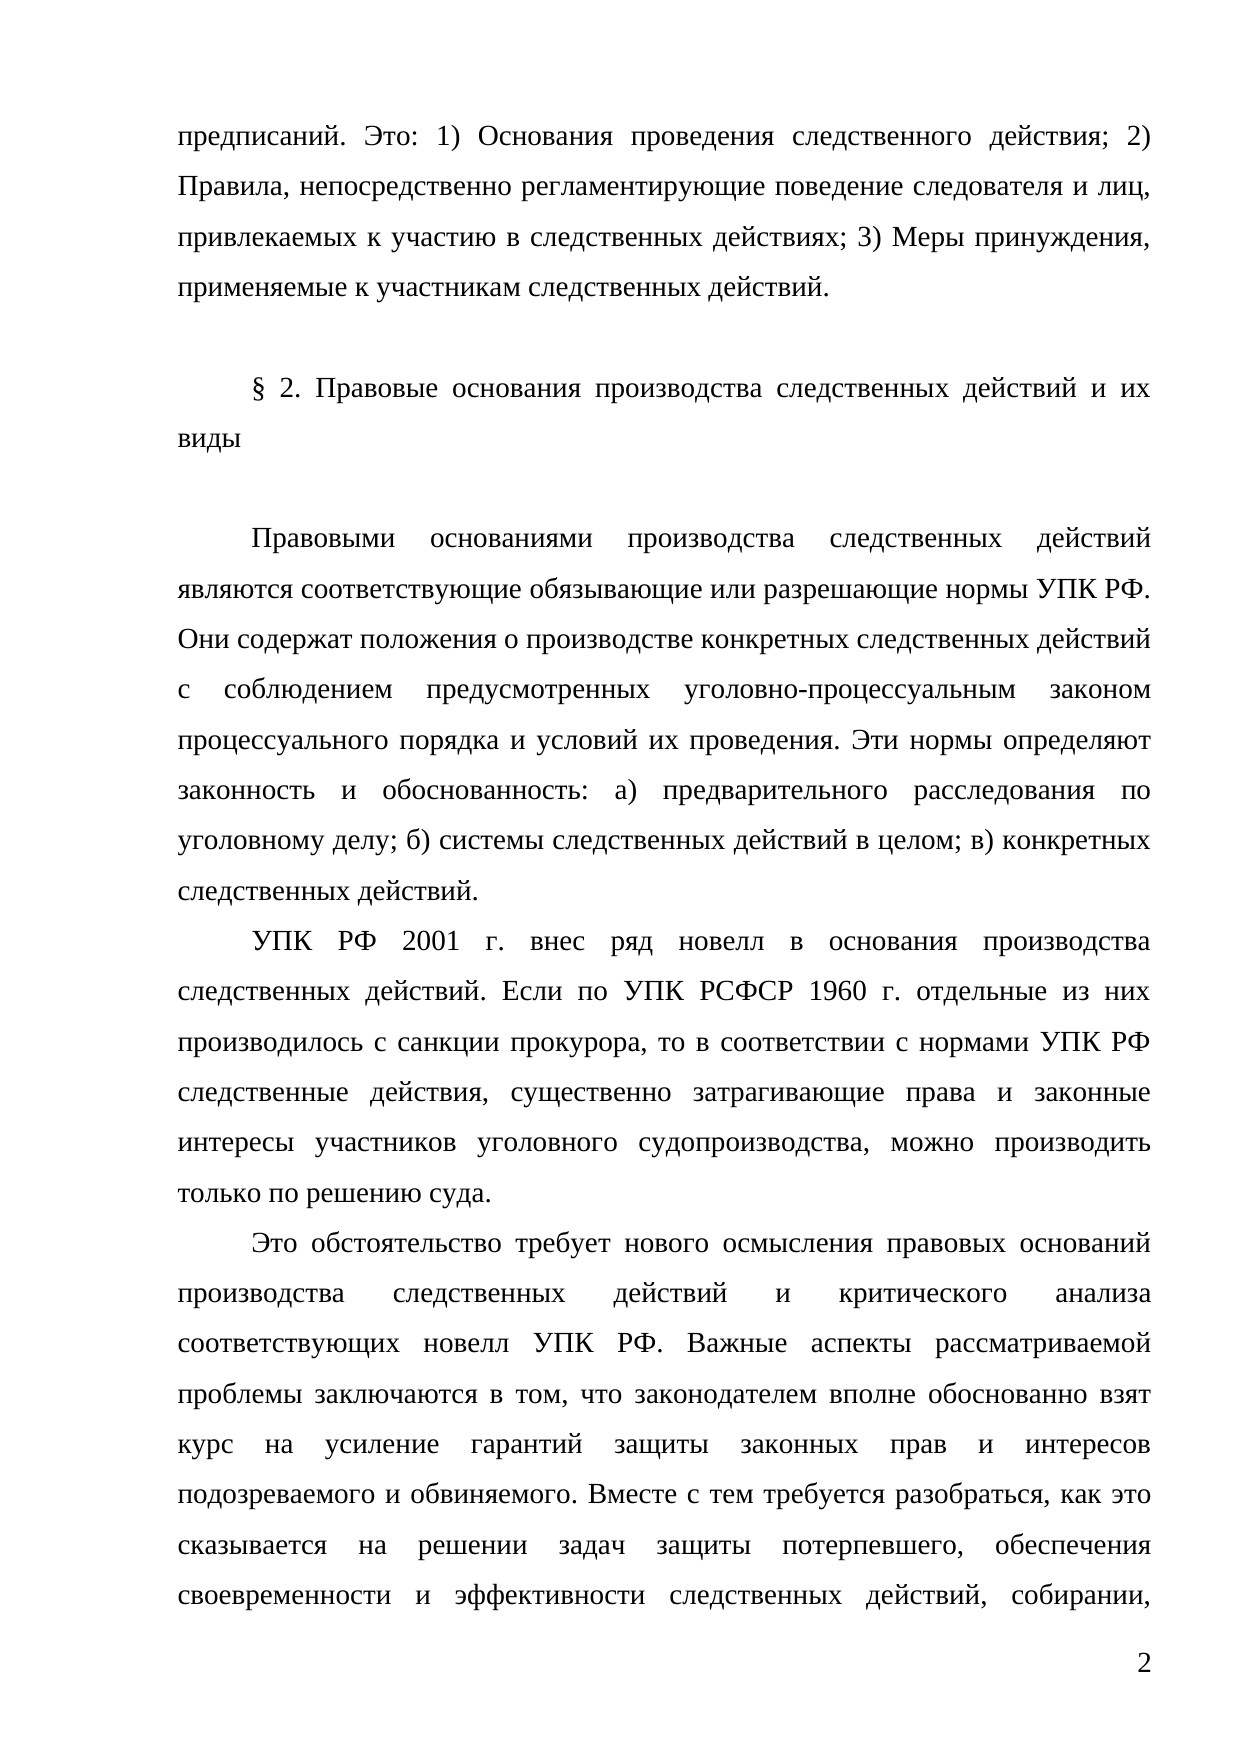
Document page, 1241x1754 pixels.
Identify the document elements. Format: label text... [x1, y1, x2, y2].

text Правовыми основаниями производства следственных действий являются соответствующие обязывающие или разрешающие нормы УПК РФ. Они содержат положения о производстве конкретных следственных действий с соблюдением предусмотренных уголовно-процессуальным законом процессуального порядка и условий их проведения. Эти нормы определяют законность и обоснованность: а) предварительного расследования по уголовному делу; б) системы следственных действий в целом; в) конкретных следственных действий. [177, 521, 1152, 906]
text § 2. Правовые основания производства следственных действий и их виды [177, 370, 1152, 453]
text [177, 1225, 1152, 1611]
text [177, 118, 1152, 303]
text УПК РФ 2001 г. внес ряд новелл в основания производства следственных действий. Если по УПК РСФСР 1960 г. отдельные из них производилось с санкции прокурора, то в соответствии с нормами УПК РФ следственные действия, существенно затрагивающие права и законные интересы участников уголовного судопроизводства, можно производить только по решению суда. [177, 923, 1152, 1208]
